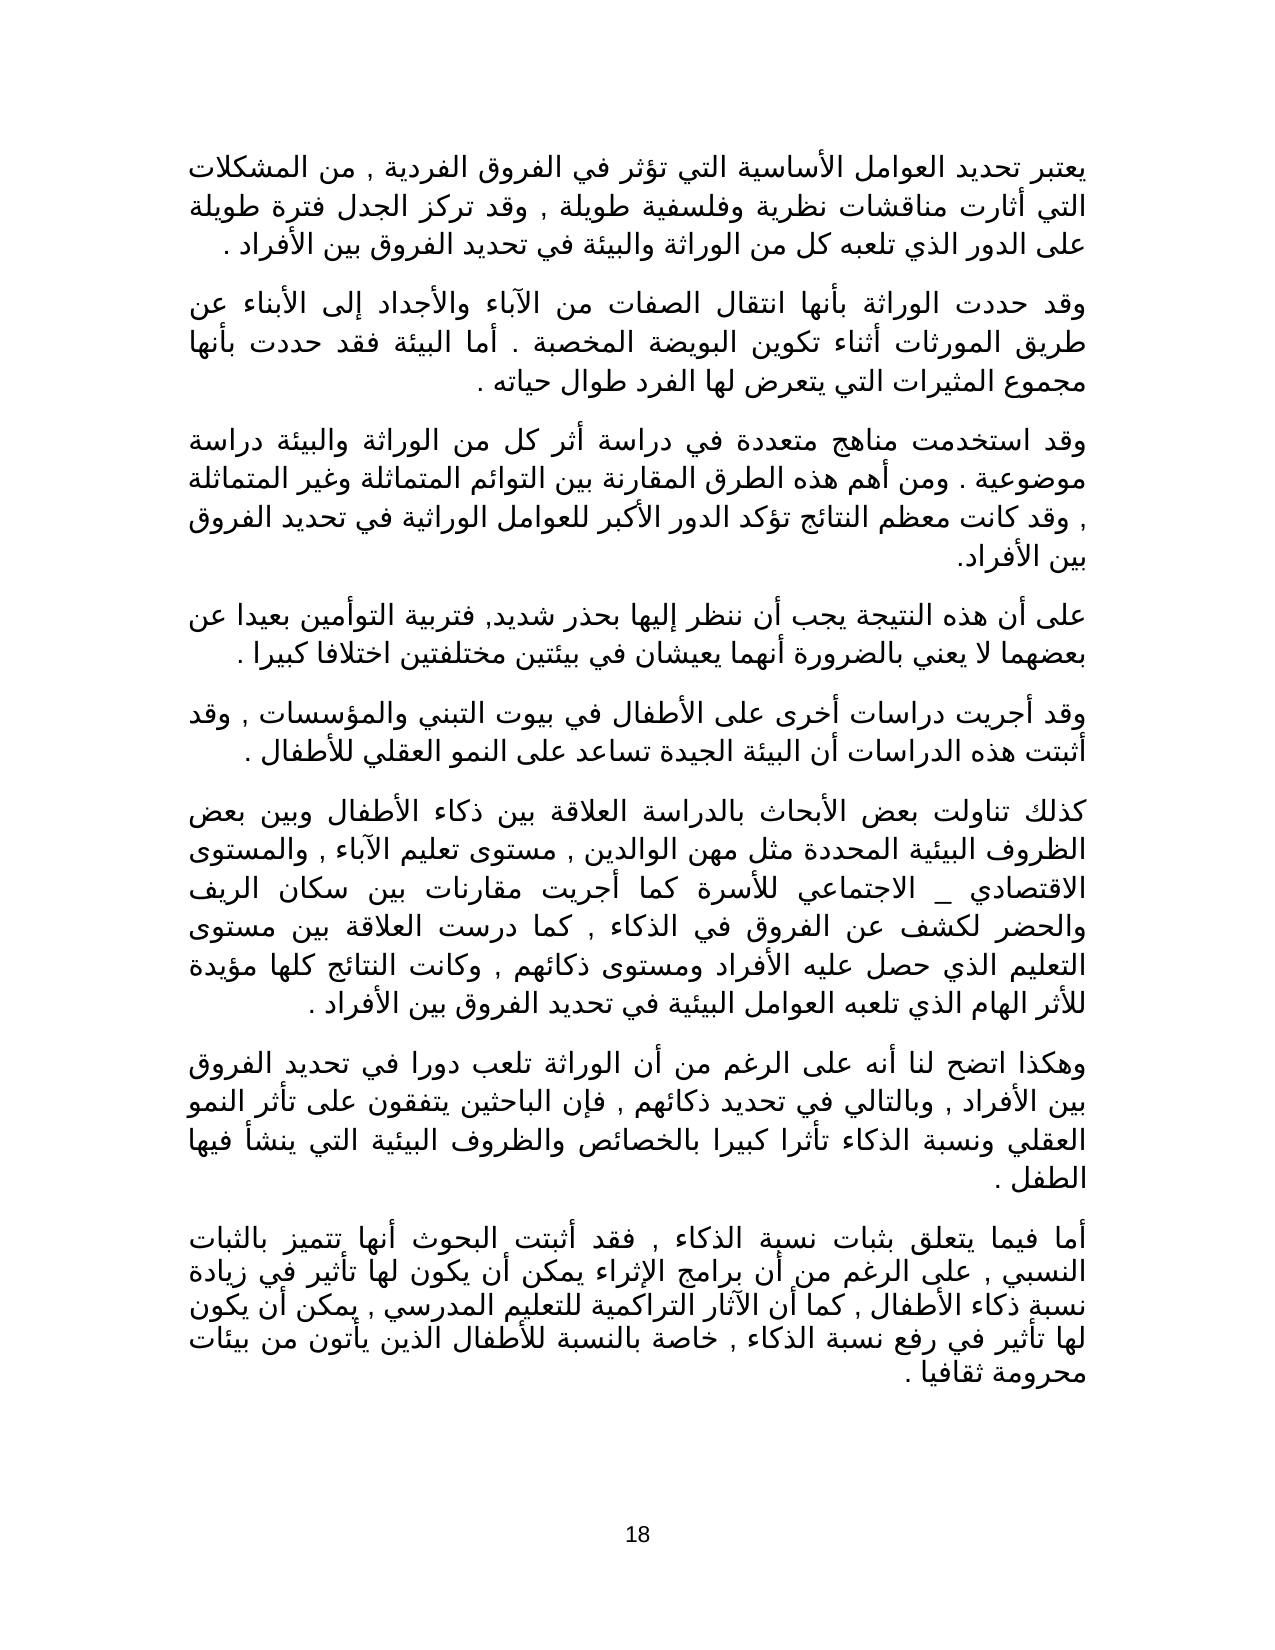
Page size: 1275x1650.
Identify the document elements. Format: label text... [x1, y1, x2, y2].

text كذلك تناولت بعض الأبحاث بالدراسة العلاقة بين ذكاء الأطفال وبين بعض الظروف البيئية المحددة مثل مهن الوالدين , مستوى تعليم الآباء , والمستوى الاقتصادي _ الاجتماعي للأسرة كما أجريت مقارنات بين سكان الريف والحضر لكشف عن الفروق في الذكاء , كما درست العلاقة بين مستوى التعليم الذي حصل عليه الأفراد ومستوى ذكائهم , وكانت النتائج كلها مؤيدة للأثر الهام الذي تلعبه العوامل البيئية في تحديد الفروق بين الأفراد . [187, 794, 1087, 1020]
text على أن هذه النتيجة يجب أن ننظر إليها بحذر شديد, فتربية التوأمين بعيدا عن بعضهما لا يعني بالضرورة أنهما يعيشان في بيئتين مختلفتين اختلافا كبيرا . [187, 598, 1087, 670]
text يعتبر تحديد العوامل الأساسية التي تؤثر في الفروق الفردية , من المشكلات التي أثارت مناقشات نظرية وفلسفية طويلة , وقد تركز الجدل فترة طويلة على الدور الذي تلعبه كل من الوراثة والبيئة في تحديد الفروق بين الأفراد . [187, 150, 1087, 261]
text أما فيما يتعلق بثبات نسبة الذكاء , فقد أثبتت البحوث أنها تتميز بالثبات النسبي , على الرغم من أن برامج الإثراء يمكن أن يكون لها تأثير في زيادة نسبة ذكاء الأطفال , كما أن الآثار التراكمية للتعليم المدرسي , يمكن أن يكون لها تأثير في رفع نسبة الذكاء , خاصة بالنسبة للأطفال الذين يأتون من بيئات محرومة ثقافيا . [187, 1221, 1087, 1388]
text وهكذا اتضح لنا أنه على الرغم من أن الوراثة تلعب دورا في تحديد الفروق بين الأفراد , وبالتالي في تحديد ذكائهم , فإن الباحثين يتفقون على تأثر النمو العقلي ونسبة الذكاء تأثرا كبيرا بالخصائص والظروف البيئية التي ينشأ فيها الطفل . [187, 1046, 1087, 1195]
text وقد حددت الوراثة بأنها انتقال الصفات من الآباء والأجداد إلى الأبناء عن طريق المورثات أثناء تكوين البويضة المخصبة . أما البيئة فقد حددت بأنها مجموع المثيرات التي يتعرض لها الفرد طوال حياته . [187, 286, 1087, 397]
text وقد أجريت دراسات أخرى على الأطفال في بيوت التبني والمؤسسات , وقد أثبتت هذه الدراسات أن البيئة الجيدة تساعد على النمو العقلي للأطفال . [187, 696, 1087, 768]
text وقد استخدمت مناهج متعددة في دراسة أثر كل من الوراثة والبيئة دراسة موضوعية . ومن أهم هذه الطرق المقارنة بين التوائم المتماثلة وغير المتماثلة , وقد كانت معظم النتائج تؤكد الدور الأكبر للعوامل الوراثية في تحديد الفروق بين الأفراد. [187, 423, 1087, 572]
